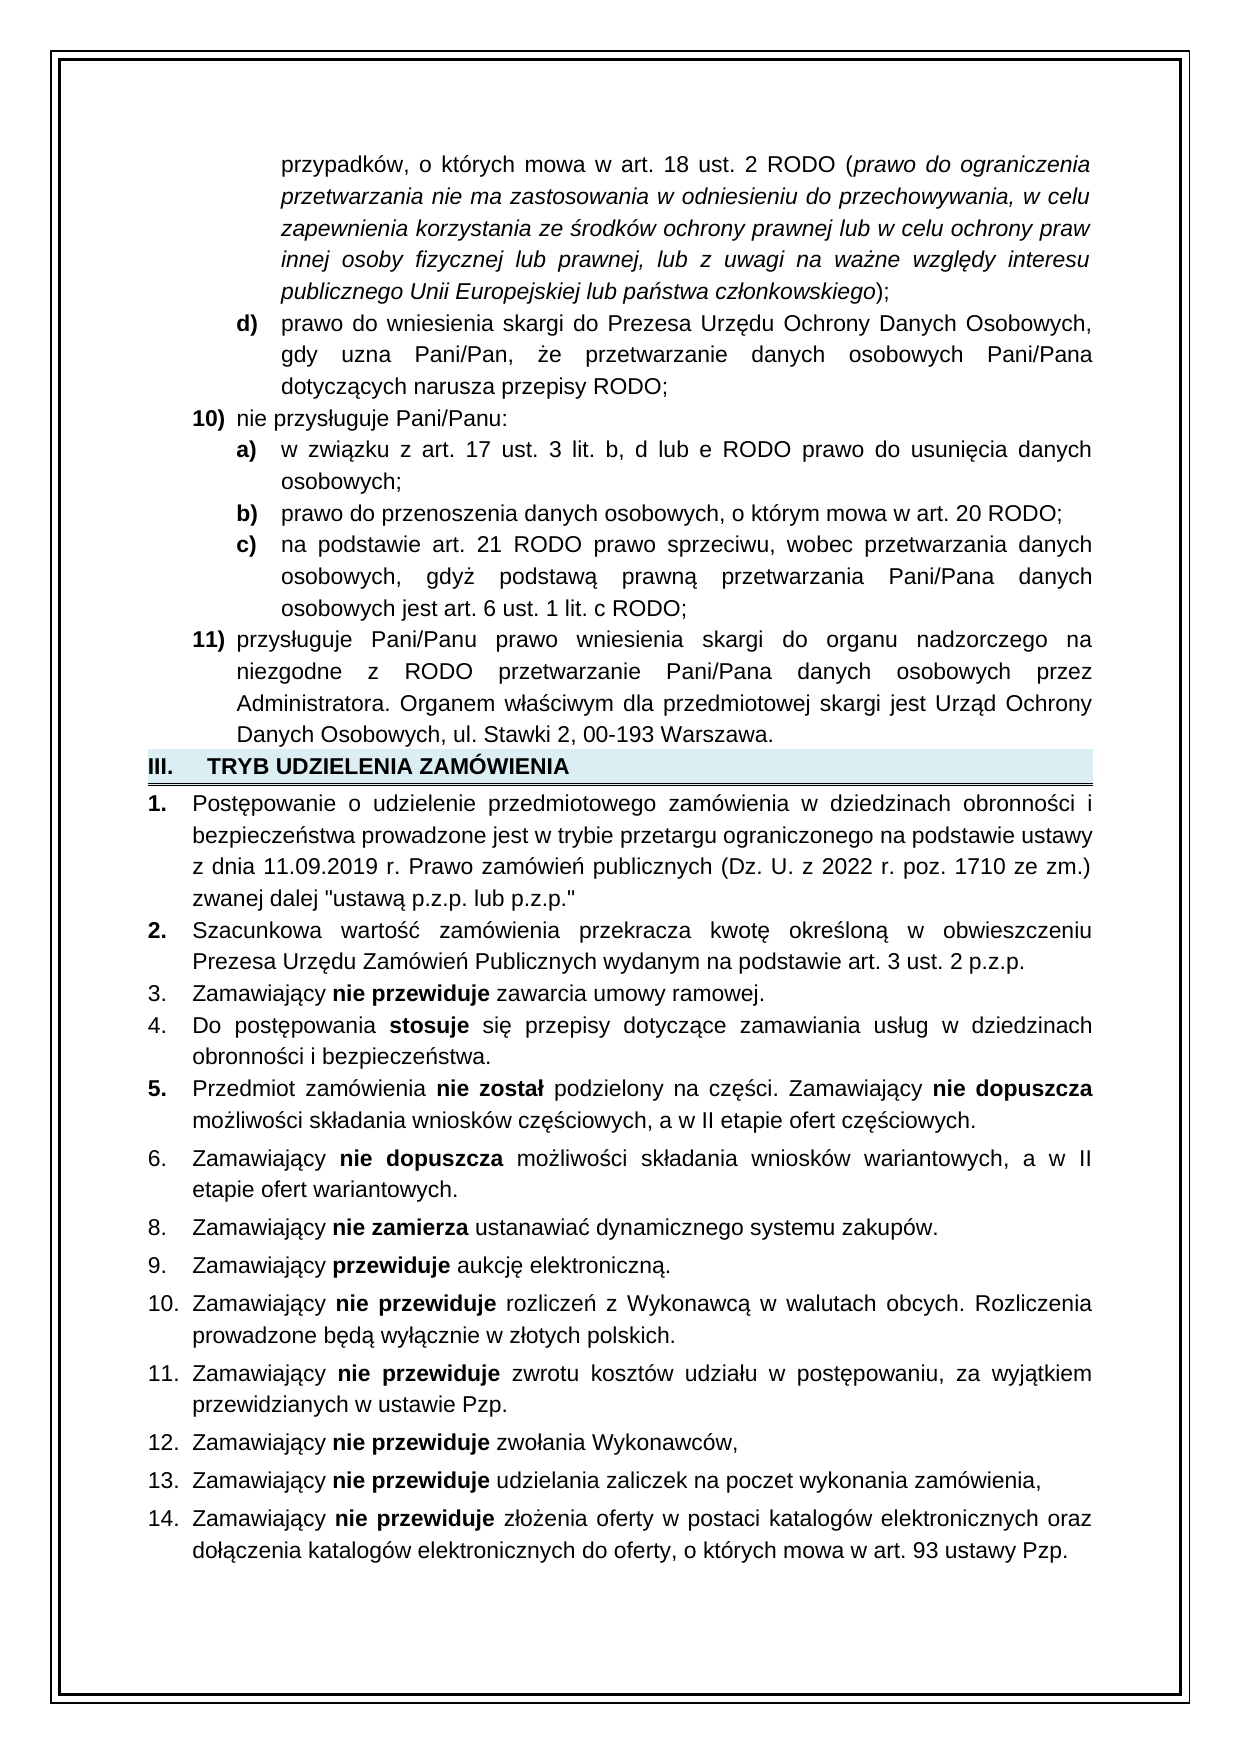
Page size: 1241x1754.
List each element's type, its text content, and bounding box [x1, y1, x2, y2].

text 3. Zamawiający nie przewiduje zawarcia umowy ramowej. [148, 976, 1093, 1008]
text 11. Zamawiający nie przewiduje zwrotu kosztów udziału w postępowaniu, za wyjątkiem przewidzianych w ustawie Pzp. [148, 1356, 1093, 1419]
text d) prawo do wniesienia skargi do Prezesa Urzędu Ochrony Danych Osobowych, gdy uzna Pani/Pan, że przetwarzanie danych osobowych Pani/Pana dotyczących narusza przepisy RODO; [236, 306, 1093, 401]
text 12. Zamawiający nie przewiduje zwołania Wykonawców, [148, 1425, 1093, 1457]
text 11) przysługuje Pani/Panu prawo wniesienia skargi do organu nadzorczego na niezgodne z RODO przetwarzanie Pani/Pana danych osobowych przez Administratora. Organem właściwym dla przedmiotowej skargi jest Urząd Ochrony Danych Osobowych, ul. Stawki 2, 00-193 Warszawa. [192, 623, 1093, 749]
text 5. Przedmiot zamówienia nie został podzielony na części. Zamawiający nie dopuszcza możliwości składania wniosków częściowych, a w II etapie ofert częściowych. [148, 1071, 1093, 1134]
text 14. Zamawiający nie przewiduje złożenia oferty w postaci katalogów elektronicznych oraz dołączenia katalogów elektronicznych do oferty, o których mowa w art. 93 ustawy Pzp. [148, 1501, 1093, 1564]
text a) w związku z art. 17 ust. 3 lit. b, d lub e RODO prawo do usunięcia danych osobowych; [236, 433, 1093, 496]
text 2. Szacunkowa wartość zamówienia przekracza kwotę określoną w obwieszczeniu Prezesa Urzędu Zamówień Publicznych wydanym na podstawie art. 3 ust. 2 p.z.p. [148, 913, 1093, 976]
text III. TRYB UDZIELENIA ZAMÓWIENIA [148, 749, 1093, 783]
text 10) nie przysługuje Pani/Panu: [192, 401, 1093, 433]
text 4. Do postępowania stosuje się przepisy dotyczące zamawiania usług w dziedzinach obronności i bezpieczeństwa. [148, 1008, 1093, 1071]
text 6. Zamawiający nie dopuszcza możliwości składania wniosków wariantowych, a w II etapie ofert wariantowych. [148, 1141, 1093, 1204]
text 10. Zamawiający nie przewiduje rozliczeń z Wykonawcą w walutach obcych. Rozliczenia prowadzone będą wyłącznie w złotych polskich. [148, 1286, 1093, 1349]
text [236, 148, 1093, 306]
text 13. Zamawiający nie przewiduje udzielania zaliczek na poczet wykonania zamówienia, [148, 1463, 1093, 1495]
text 1. Postępowanie o udzielenie przedmiotowego zamówienia w dziedzinach obronności i bezpieczeństwa prowadzone jest w trybie przetargu ograniczonego na podstawie ustawy z dnia 11.09.2019 r. Prawo zamówień publicznych (Dz. U. z 2022 r. poz. 1710 ze zm.) zwanej dalej "ustawą p.z.p. lub p.z.p." [148, 786, 1093, 913]
text b) prawo do przenoszenia danych osobowych, o którym mowa w art. 20 RODO; [236, 496, 1093, 528]
text 8. Zamawiający nie zamierza ustanawiać dynamicznego systemu zakupów. [148, 1210, 1093, 1242]
text c) na podstawie art. 21 RODO prawo sprzeciwu, wobec przetwarzania danych osobowych, gdyż podstawą prawną przetwarzania Pani/Pana danych osobowych jest art. 6 ust. 1 lit. c RODO; [236, 528, 1093, 623]
text 9. Zamawiający przewiduje aukcję elektroniczną. [148, 1248, 1093, 1280]
